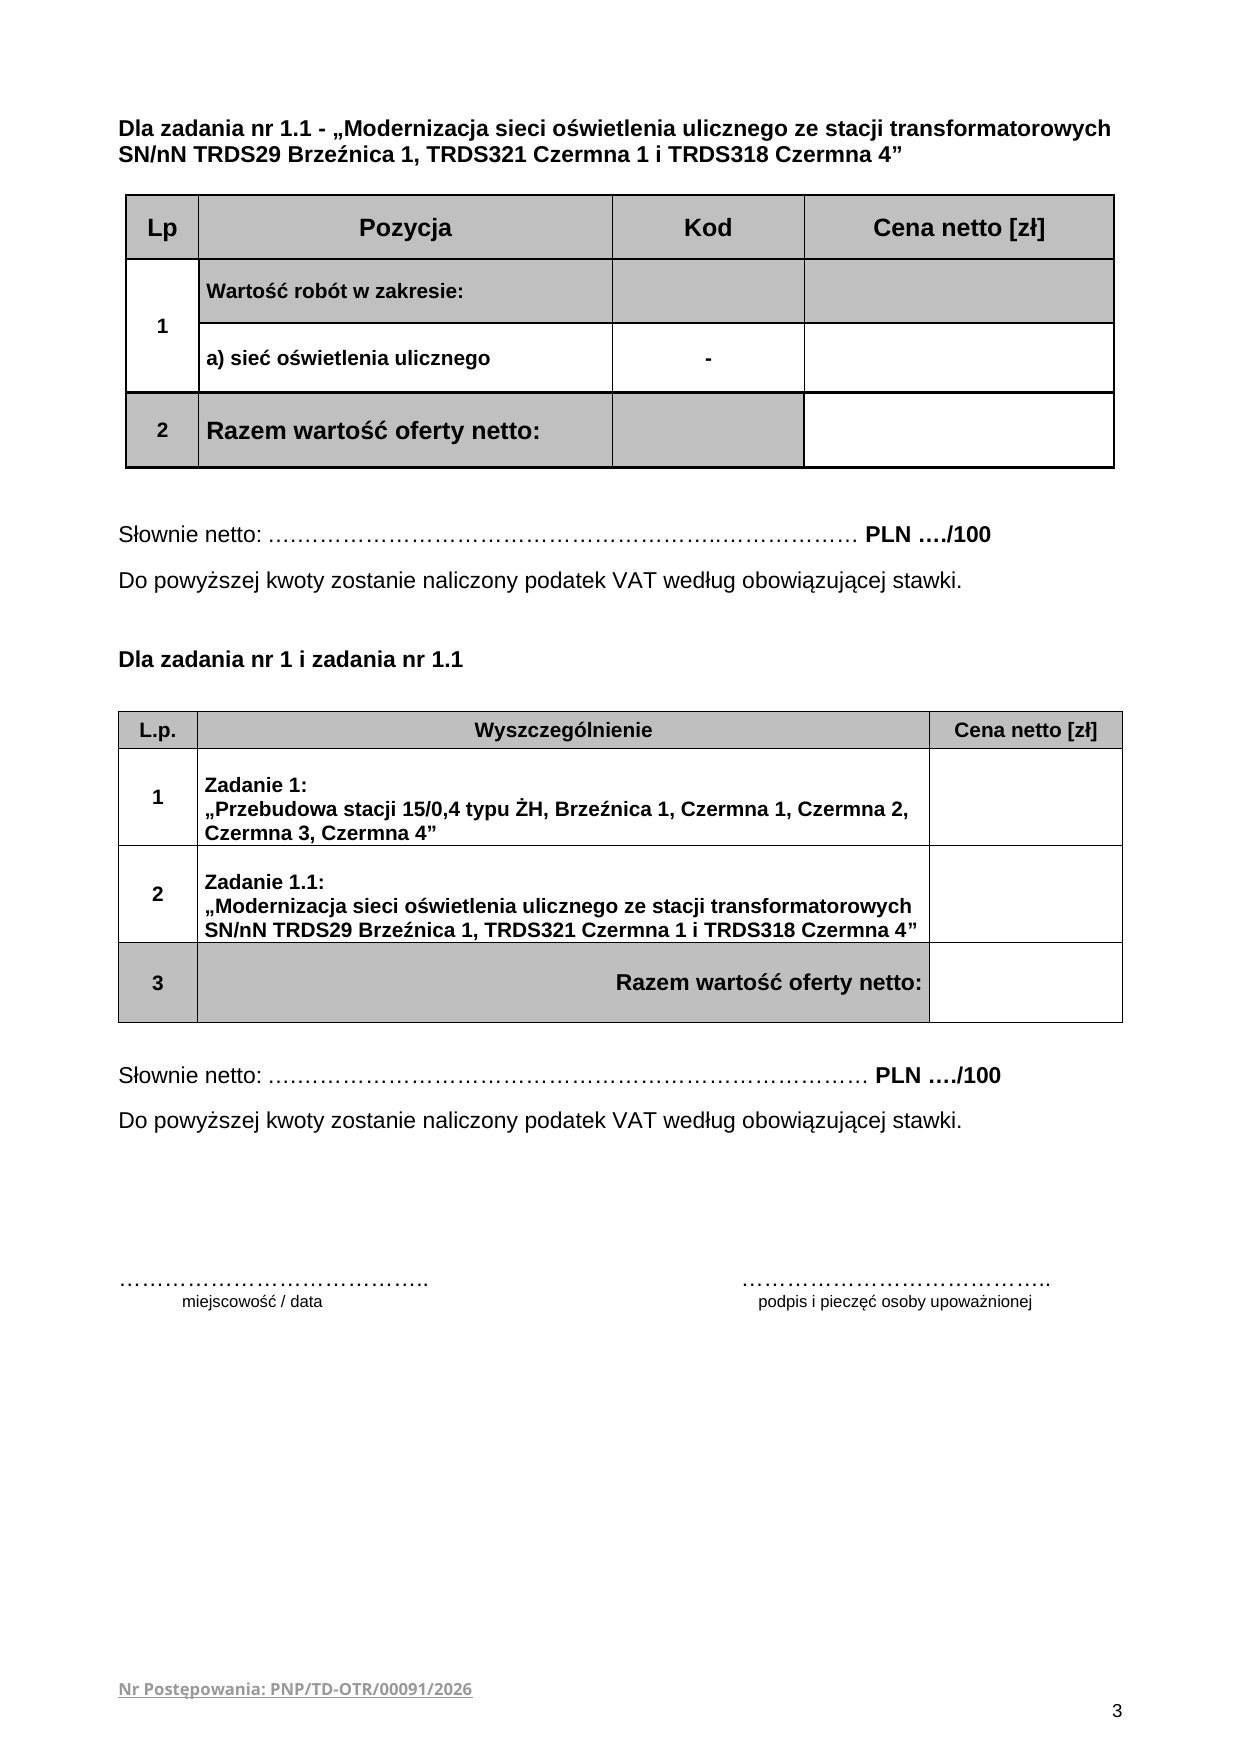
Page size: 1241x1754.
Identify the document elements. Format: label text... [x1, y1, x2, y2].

text Do powyższej kwoty zostanie naliczony podatek VAT według obowiązującej stawki. [118, 567, 1122, 593]
table_cell 1 [119, 749, 197, 845]
table_header Wyszczególnienie [198, 712, 929, 748]
table_cell 1 [127, 260, 198, 391]
table_cell 3 [119, 943, 197, 1022]
table_cell [930, 846, 1122, 942]
table_cell Zadanie 1.1: „Modernizacja sieci oświetlenia ulicznego ze stacji transformatorowych SN/nN TRDS29 Brzeźnica 1, TRDS321 Czermna 1 i TRDS318 Czermna 4” [198, 846, 929, 942]
table_cell [805, 394, 1113, 466]
table_cell [613, 394, 803, 466]
table_header Cena netto [zł] [805, 196, 1113, 258]
table_cell [930, 749, 1122, 845]
text Dla zadania nr 1 i zadania nr 1.1 [103, 646, 1122, 672]
table_cell 2 [127, 394, 198, 466]
table_header L.p. [119, 712, 197, 748]
table_header Lp [127, 196, 198, 258]
text miejscowość / data podpis i pieczęć osoby upoważnionej [118, 1292, 1122, 1311]
table_header Pozycja [199, 196, 612, 258]
text Słownie netto: ….………………………………………………..……………… PLN …./100 [118, 521, 1122, 548]
table_cell Zadanie 1: „Przebudowa stacji 15/0,4 typu ŻH, Brzeźnica 1, Czermna 1, Czermna 2, Czermna 3, Czermna 4” [198, 749, 929, 845]
text Do powyższej kwoty zostanie naliczony podatek VAT według obowiązującej stawki. [118, 1107, 1122, 1133]
table_cell a) sieć oświetlenia ulicznego [200, 324, 612, 391]
table_cell Razem wartość oferty netto: [198, 943, 929, 1022]
table_cell Razem wartość oferty netto: [199, 394, 612, 466]
table_cell [613, 260, 804, 322]
text Dla zadania nr 1.1 - „Modernizacja sieci oświetlenia ulicznego ze stacji transformatorowych SN/nN TRDS29 Brzeźnica 1, TRDS321 Czermna 1 i TRDS318 Czermna 4” [118, 115, 1122, 168]
table_cell - [613, 324, 804, 391]
table_cell Wartość robót w zakresie: [200, 260, 612, 322]
table_header Cena netto [zł] [930, 712, 1122, 748]
table_cell [805, 324, 1113, 391]
table_cell 2 [119, 846, 197, 942]
table_header Kod [613, 196, 804, 258]
text ………………………………….. ………………………………….. [118, 1265, 1122, 1292]
table_cell [805, 260, 1113, 322]
table_cell [930, 943, 1122, 1022]
text Słownie netto: ….………………………………………………………………… PLN …./100 [118, 1062, 1122, 1088]
